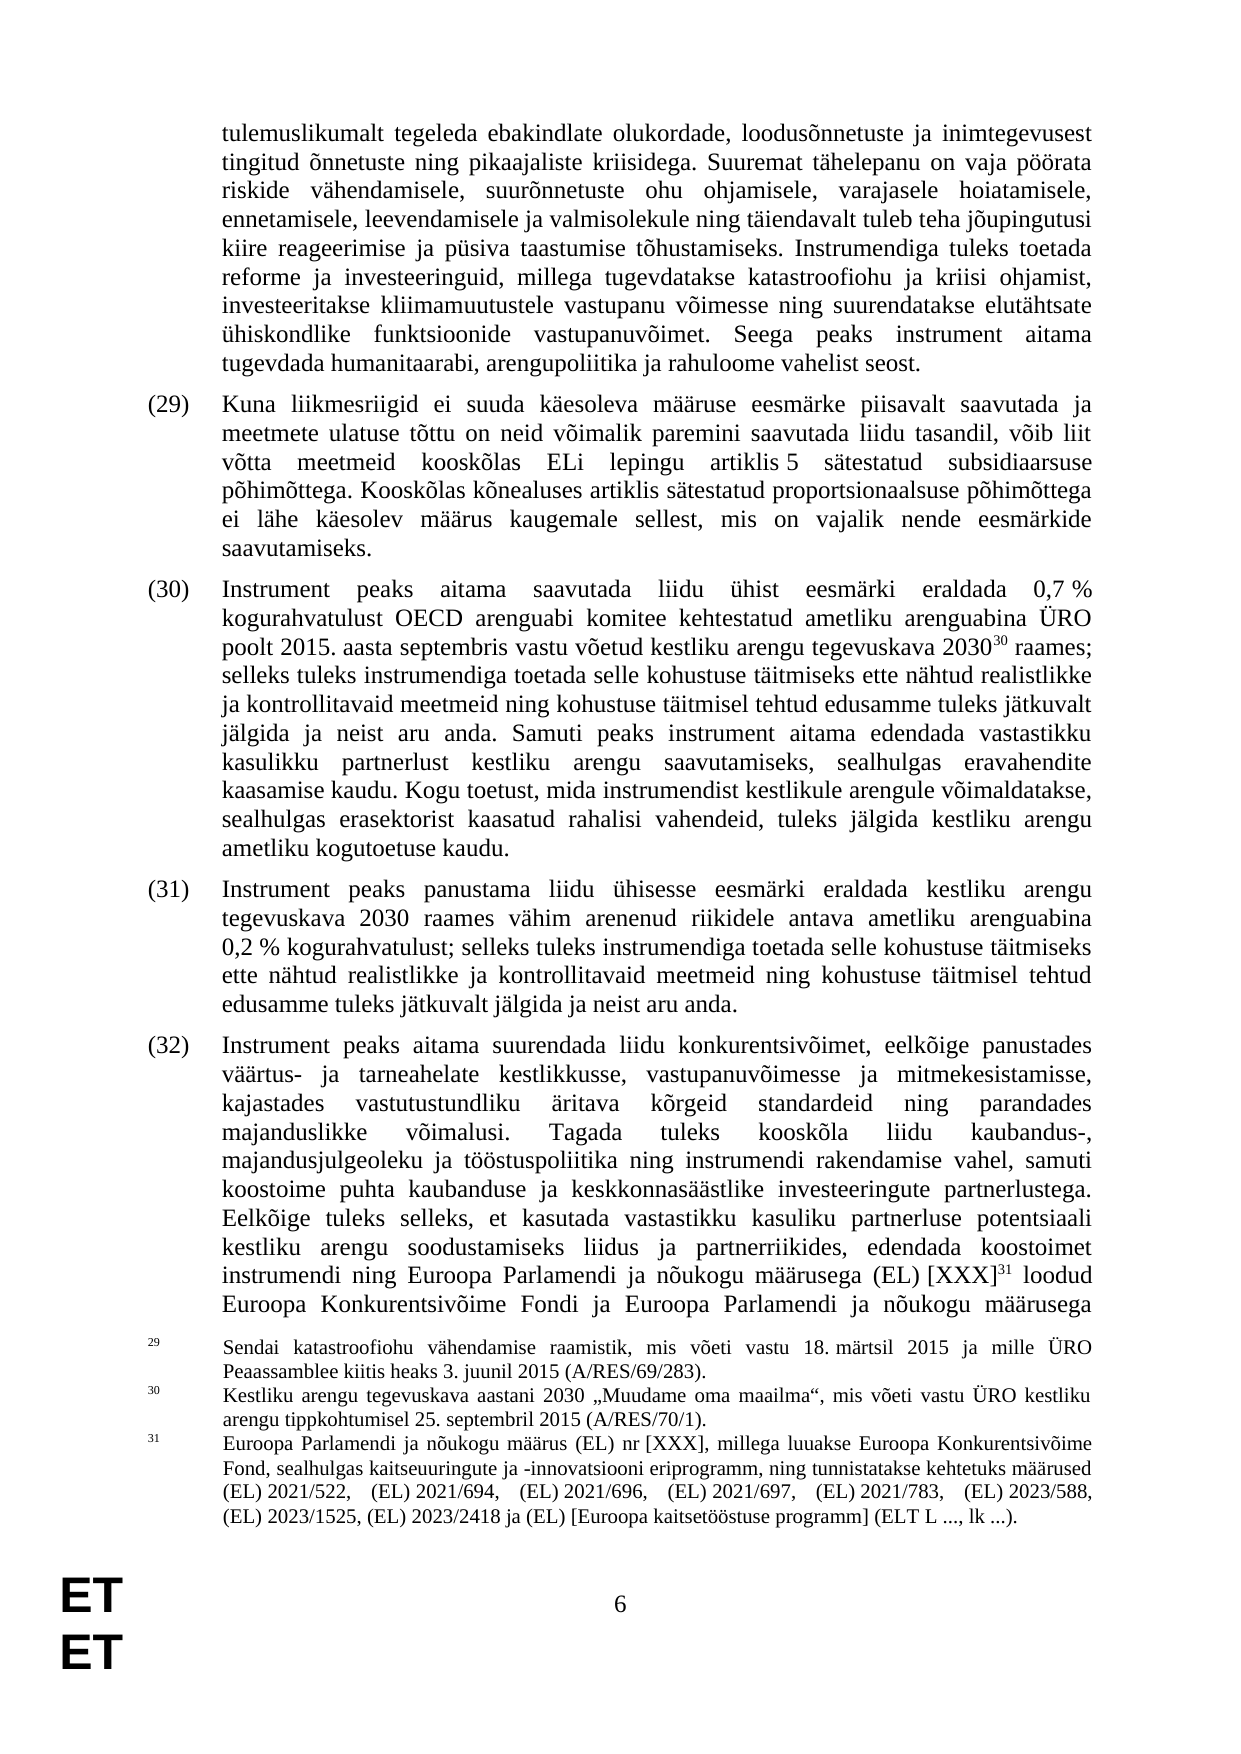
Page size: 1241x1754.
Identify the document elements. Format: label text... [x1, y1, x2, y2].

text Instrument peaks panustama liidu ühisesse eesmärki eraldada kestliku arengu tegevuskava 2030 raames vähim arenenud riikidele antava ametliku arenguabina 0,2 % kogurahvatulust; selleks tuleks instrumendiga toetada selle kohustuse täitmiseks ette nähtud realistlikke ja kontrollitavaid meetmeid ning kohustuse täitmisel tehtud edusamme tuleks jätkuvalt jälgida ja neist aru anda. [148, 874, 1092, 1018]
text Kuna liikmesriigid ei suuda käesoleva määruse eesmärke piisavalt saavutada ja meetmete ulatuse tõttu on neid võimalik paremini saavutada liidu tasandil, võib liit võtta meetmeid kooskõlas ELi lepingu artiklis 5 sätestatud subsidiaarsuse põhimõttega. Kooskõlas kõnealuses artiklis sätestatud proportsionaalsuse põhimõttega ei lähe käesolev määrus kaugemale sellest, mis on vajalik nende eesmärkide saavutamiseks. [148, 389, 1092, 562]
text Instrument peaks aitama saavutada liidu ühist eesmärki eraldada 0,7 % kogurahvatulust OECD arenguabi komitee kehtestatud ametliku arenguabina ÜRO poolt 2015. aasta septembris vastu võetud kestliku arengu tegevuskava 2030 raames; selleks tuleks instrumendiga toetada selle kohustuse täitmiseks ette nähtud realistlikke ja kontrollitavaid meetmeid ning kohustuse täitmisel tehtud edusamme tuleks jätkuvalt jälgida ja neist aru anda. Samuti peaks instrument aitama edendada vastastikku kasulikku partnerlust kestliku arengu saavutamiseks, sealhulgas eravahendite kaasamise kaudu. Kogu toetust, mida instrumendist kestlikule arengule võimaldatakse, sealhulgas erasektorist kaasatud rahalisi vahendeid, tuleks jälgida kestliku arengu ametliku kogutoetuse kaudu. [148, 574, 1092, 862]
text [148, 1031, 1092, 1318]
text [148, 118, 1092, 377]
